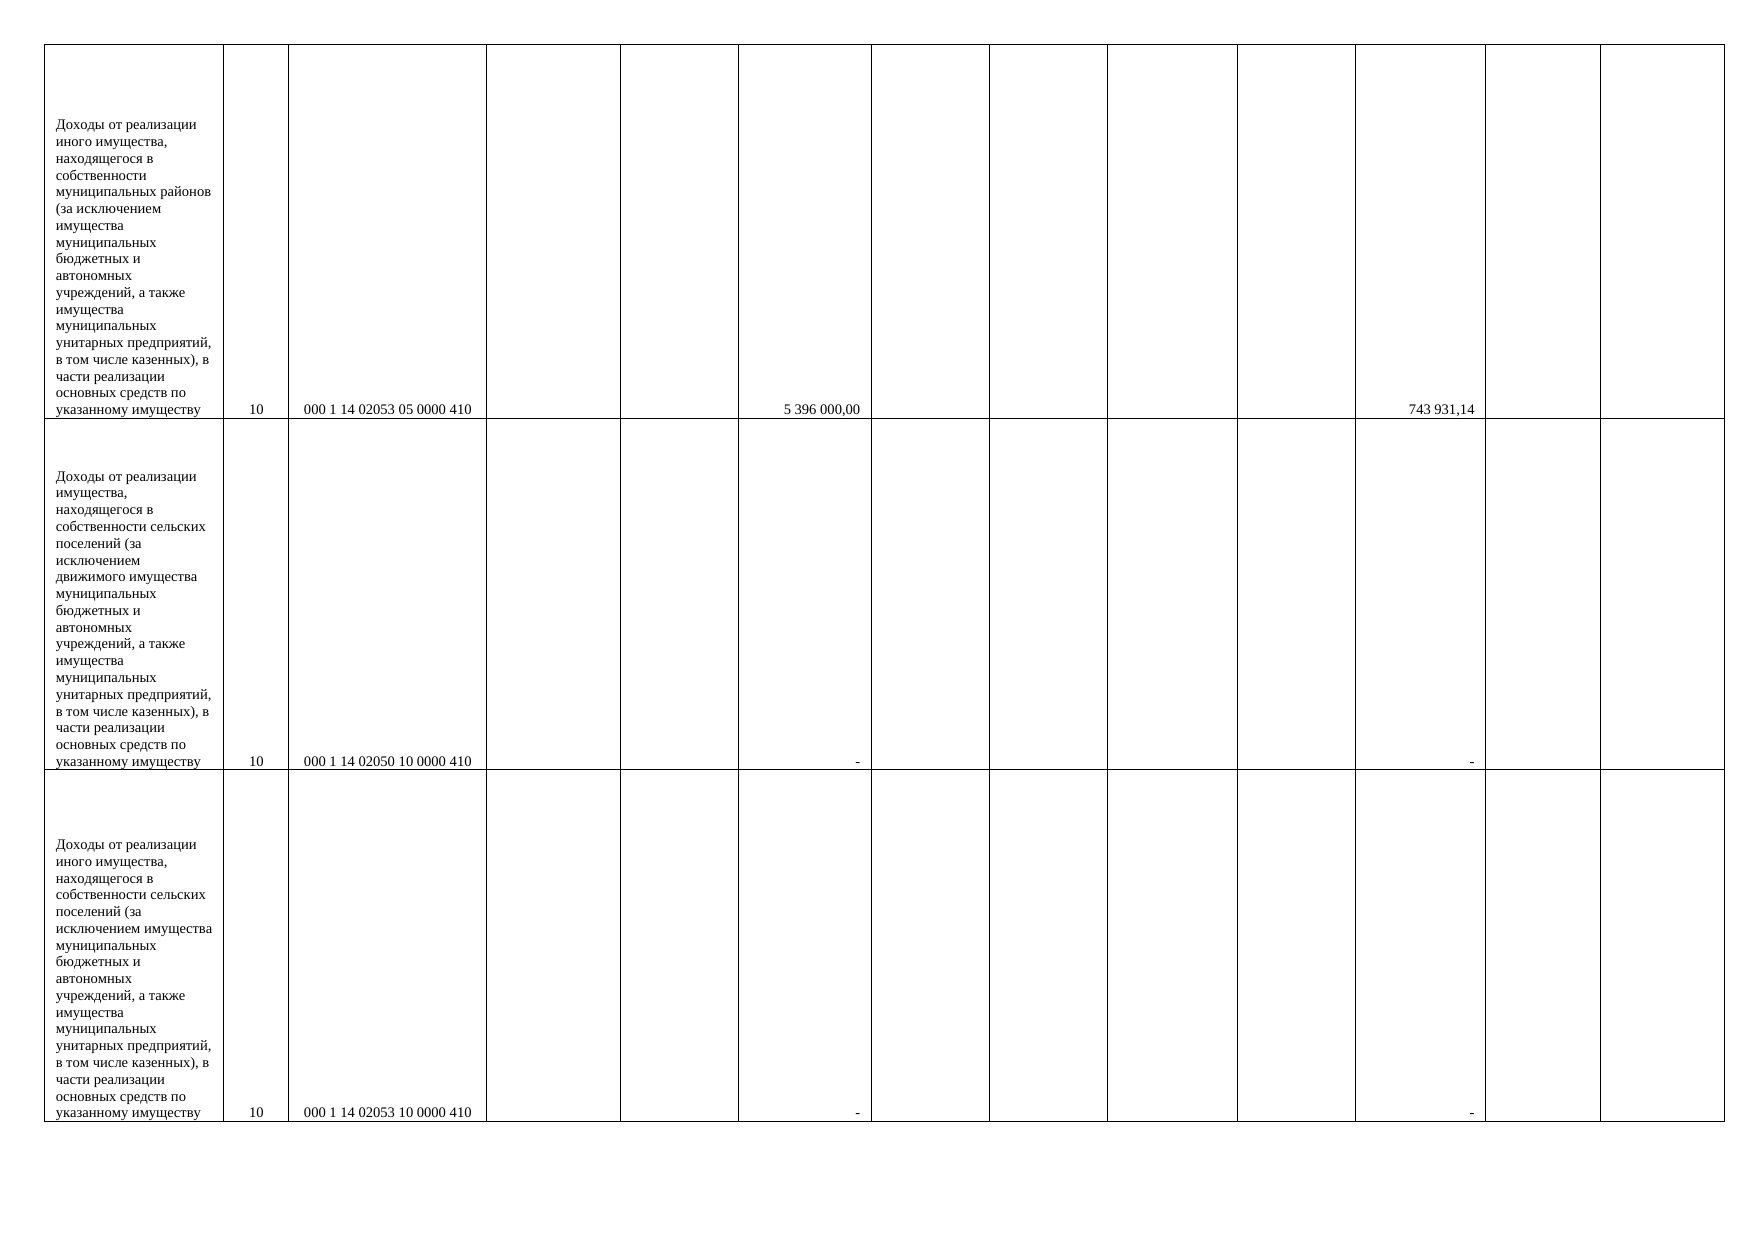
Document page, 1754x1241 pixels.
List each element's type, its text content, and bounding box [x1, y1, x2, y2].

table_cell [1601, 419, 1724, 769]
table_cell Доходы от реализации имущества, находящегося в собственности сельских поселений (за исключением движимого имущества муниципальных бюджетных и автономных учреждений, а также имущества муниципальных унитарных предприятий, в том числе казенных), в части реализации основных средств по указанному имуществу [45, 419, 223, 769]
table_cell 10 [224, 770, 288, 1121]
table_cell - [1356, 770, 1485, 1121]
table_cell [1486, 770, 1600, 1121]
table_cell [1108, 770, 1237, 1121]
table_cell 5 396 000,00 [739, 45, 871, 418]
table_cell [1108, 419, 1237, 769]
table_cell [990, 45, 1107, 418]
table_cell [1486, 419, 1600, 769]
table_cell - [1356, 419, 1485, 769]
table_cell [1486, 45, 1600, 418]
table_cell [1238, 45, 1355, 418]
table_cell [1601, 770, 1724, 1121]
table_cell 10 [224, 419, 288, 769]
table_cell [487, 45, 620, 418]
table_cell [872, 45, 989, 418]
table_cell [621, 419, 738, 769]
table_cell [990, 770, 1107, 1121]
table_cell [1601, 45, 1724, 418]
table_cell [487, 770, 620, 1121]
table_cell - [739, 419, 871, 769]
table_cell 000 1 14 02050 10 0000 410 [289, 419, 486, 769]
table_cell [1238, 770, 1355, 1121]
table_cell 743 931,14 [1356, 45, 1485, 418]
table_cell [1108, 45, 1237, 418]
table_cell 000 1 14 02053 05 0000 410 [289, 45, 486, 418]
table_cell 000 1 14 02053 10 0000 410 [289, 770, 486, 1121]
table_cell Доходы от реализации иного имущества, находящегося в собственности сельских поселений (за исключением имущества муниципальных бюджетных и автономных учреждений, а также имущества муниципальных унитарных предприятий, в том числе казенных), в части реализации основных средств по указанному имуществу [45, 770, 223, 1121]
table_cell [1238, 419, 1355, 769]
table_cell Доходы от реализации иного имущества, находящегося в собственности муниципальных районов (за исключением имущества муниципальных бюджетных и автономных учреждений, а также имущества муниципальных унитарных предприятий, в том числе казенных), в части реализации основных средств по указанному имуществу [45, 45, 223, 418]
table_cell [487, 419, 620, 769]
table_cell [621, 770, 738, 1121]
table_cell [872, 419, 989, 769]
table_cell 10 [224, 45, 288, 418]
table_cell [990, 419, 1107, 769]
table_cell - [739, 770, 871, 1121]
table_cell [621, 45, 738, 418]
table_cell [872, 770, 989, 1121]
